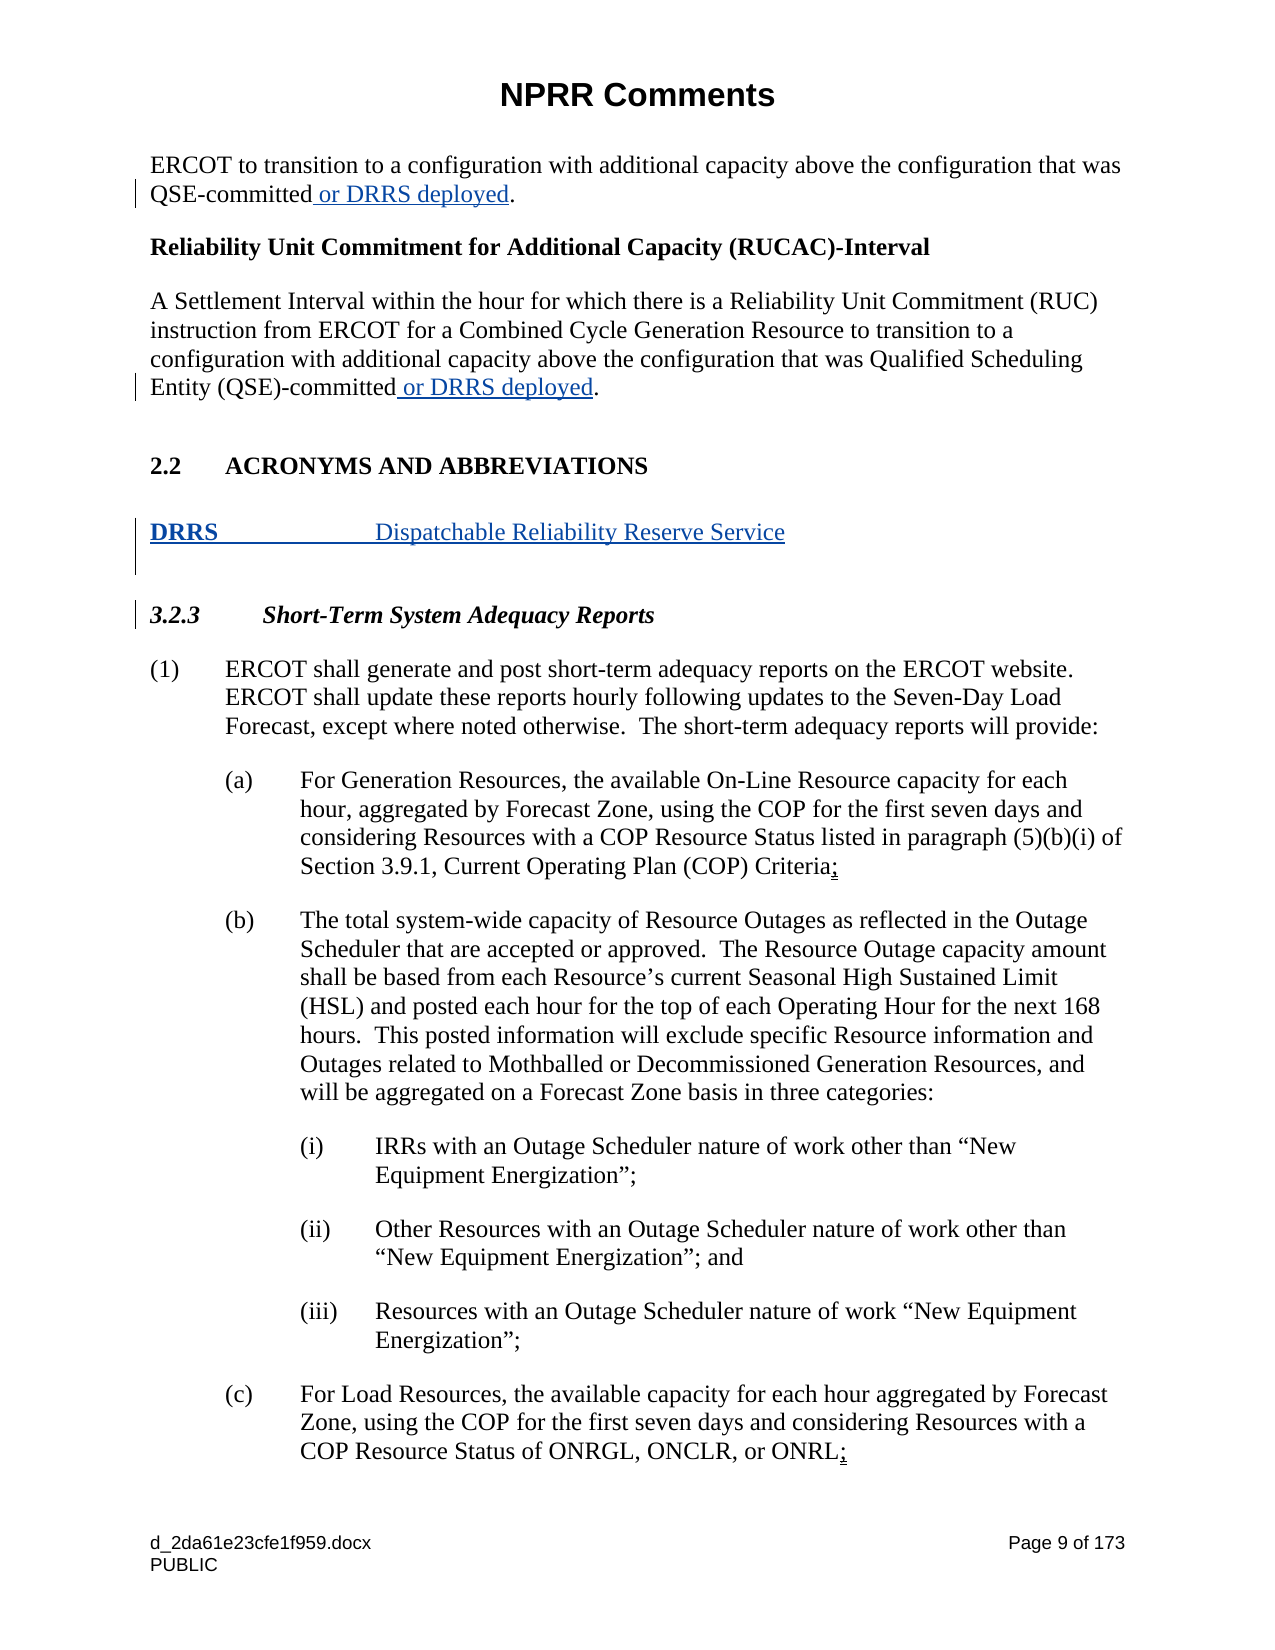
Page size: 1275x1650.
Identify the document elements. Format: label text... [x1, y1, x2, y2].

text (b) The total system-wide capacity of Resource Outages as reflected in the Outage Scheduler that are accepted or approved. The Resource Outage capacity amount shall be based from each Resource’s current Seasonal High Sustained Limit (HSL) and posted each hour for the top of each Operating Hour for the next 168 hours. This posted information will exclude specific Resource information and Outages related to Mothballed or Decommissioned Generation Resources, and will be aggregated on a Forecast Zone basis in three categories: [225, 905, 1125, 1106]
text 3.2.3 Short-Term System Adequacy Reports [150, 600, 1125, 629]
list 2.2 ACRONYMS AND ABBREVIATIONS [150, 451, 1125, 480]
text (c) For Load Resources, the available capacity for each hour aggregated by Forecast Zone, using the COP for the first seven days and considering Resources with a COP Resource Status of ONRGL, ONCLR, or ONRL; [225, 1379, 1125, 1465]
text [150, 150, 1125, 207]
text (iii) Resources with an Outage Scheduler nature of work “New Equipment Energization”; [300, 1296, 1125, 1354]
text (1) ERCOT shall generate and post short-term adequacy reports on the ERCOT website. ERCOT shall update these reports hourly following updates to the Seven-Day Load Forecast, except where noted otherwise. The short-term adequacy reports will provide: [150, 654, 1125, 740]
text Reliability Unit Commitment for Additional Capacity (RUCAC)-Interval [150, 232, 1125, 261]
text (a) For Generation Resources, the available On-Line Resource capacity for each hour, aggregated by Forecast Zone, using the COP for the first seven days and considering Resources with a COP Resource Status listed in paragraph (5)(b)(i) of Section 3.9.1, Current Operating Plan (COP) Criteria; [225, 765, 1125, 880]
text (i) IRRs with an Outage Scheduler nature of work other than “New Equipment Energization”; [300, 1131, 1125, 1189]
text (ii) Other Resources with an Outage Scheduler nature of work other than “New Equipment Energization”; and [300, 1214, 1125, 1271]
text A Settlement Interval within the hour for which there is a Reliability Unit Commitment (RUC) instruction from ERCOT for a Combined Cycle Generation Resource to transition to a configuration with additional capacity above the configuration that was Qualified Scheduling Entity (QSE)-committed. [150, 286, 1125, 401]
